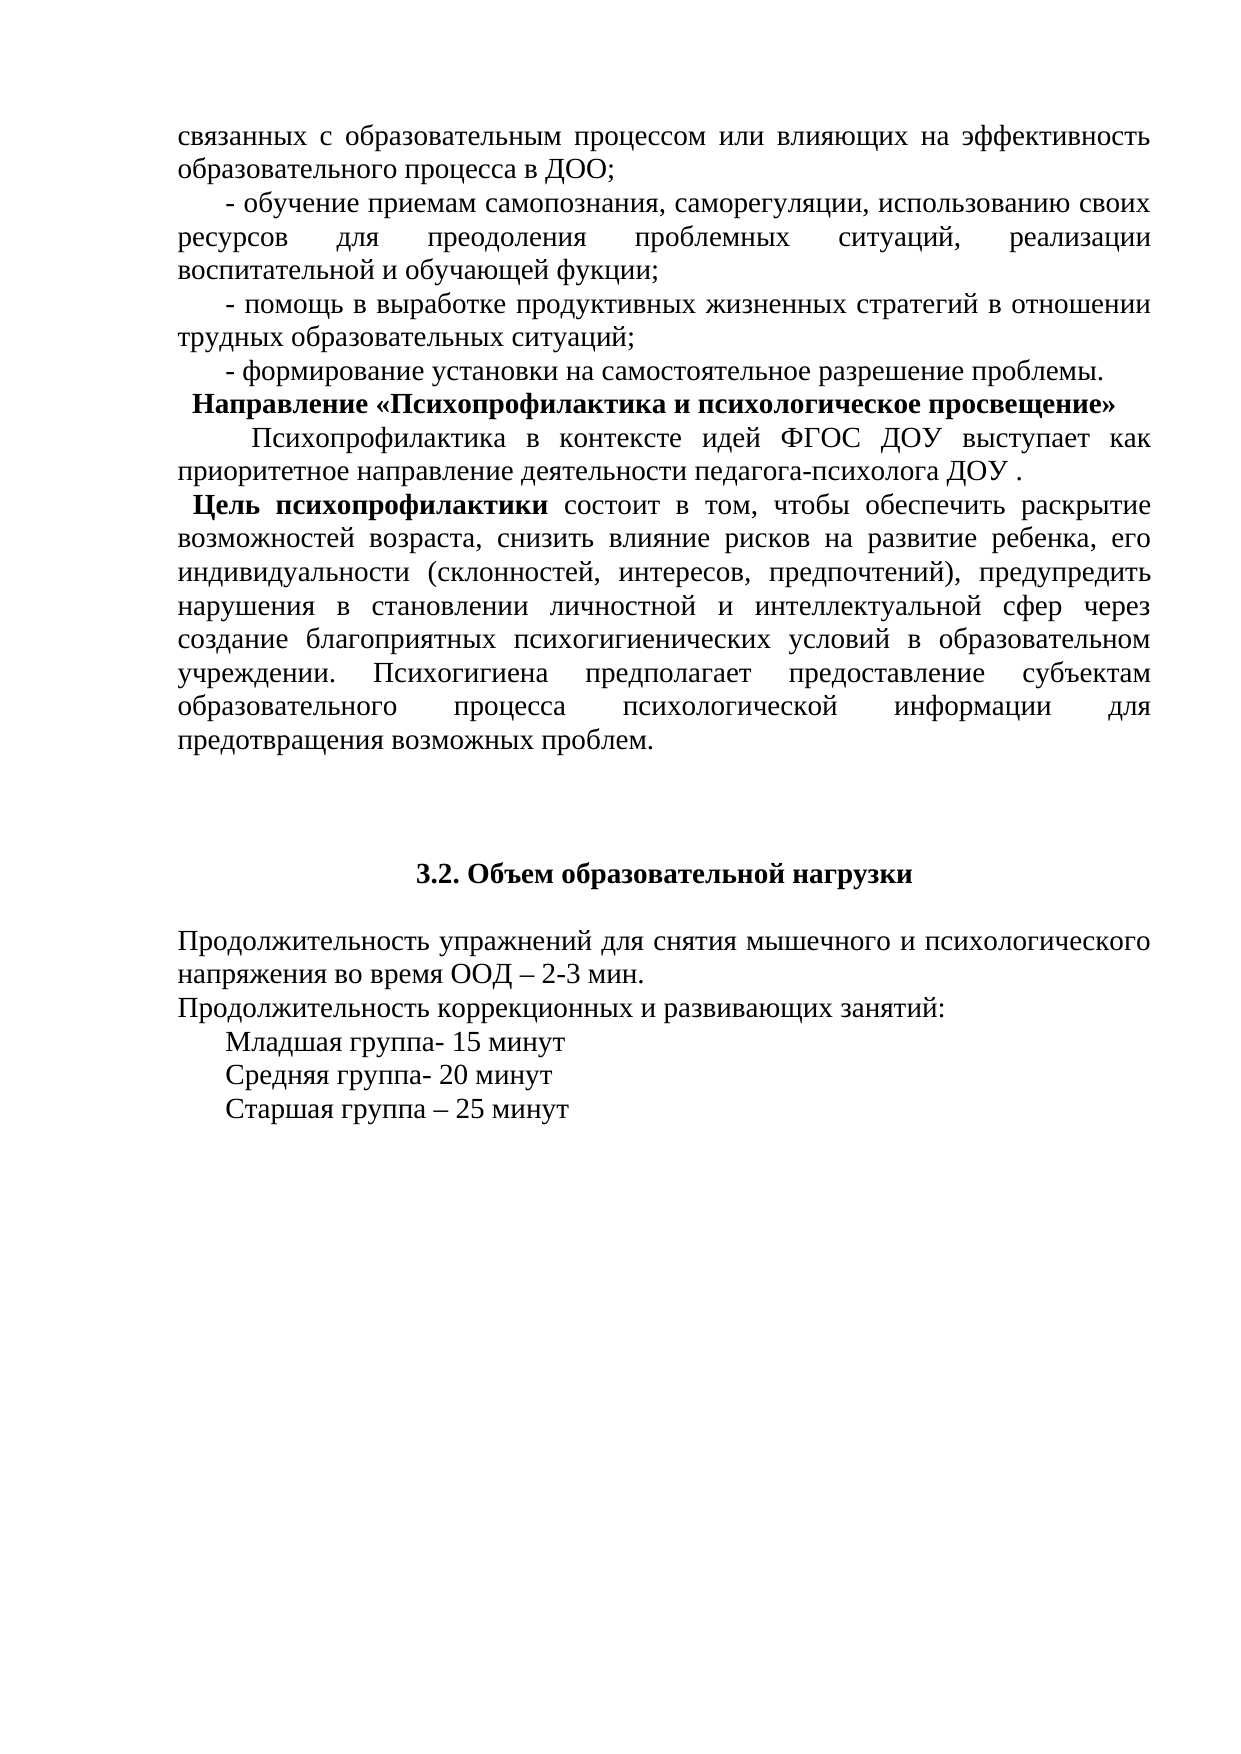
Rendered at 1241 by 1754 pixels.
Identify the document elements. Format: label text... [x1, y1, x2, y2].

text Младшая группа- 15 минут [177, 1024, 1152, 1057]
text Старшая группа – 25 минут [177, 1091, 1152, 1124]
text Цель психопрофилактики состоит в том, чтобы обеспечить раскрытие возможностей возраста, снизить влияние рисков на развитие ребенка, его индивидуальности (склонностей, интересов, предпочтений), предупредить нарушения в становлении личностной и интеллектуальной сфер через создание благоприятных психогигиенических условий в образовательном учреждении. Психогигиена предполагает предоставление субъектам образовательного процесса психологической информации для предотвращения возможных проблем. [177, 487, 1152, 755]
text Продолжительность упражнений для снятия мышечного и психологического напряжения во время ООД – 2-3 мин. [177, 923, 1152, 990]
text Направление «Психопрофилактика и психологическое просвещение» [177, 386, 1152, 420]
text - обучение приемам самопознания, саморегуляции, использованию своих ресурсов для преодоления проблемных ситуаций, реализации воспитательной и обучающей фукции; [177, 185, 1152, 286]
text 3.2. Объем образовательной нагрузки [177, 856, 1152, 889]
text - формирование установки на самостоятельное разрешение проблемы. [177, 353, 1152, 386]
text Продолжительность коррекционных и развивающих занятий: [177, 990, 1152, 1024]
text - помощь в выработке продуктивных жизненных стратегий в отношении трудных образовательных ситуаций; [177, 286, 1152, 353]
text Психопрофилактика в контексте идей ФГОС ДОУ выступает как приоритетное направление деятельности педагога-психолога ДОУ . [177, 420, 1152, 487]
text Средняя группа- 20 минут [177, 1057, 1152, 1091]
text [177, 118, 1152, 185]
